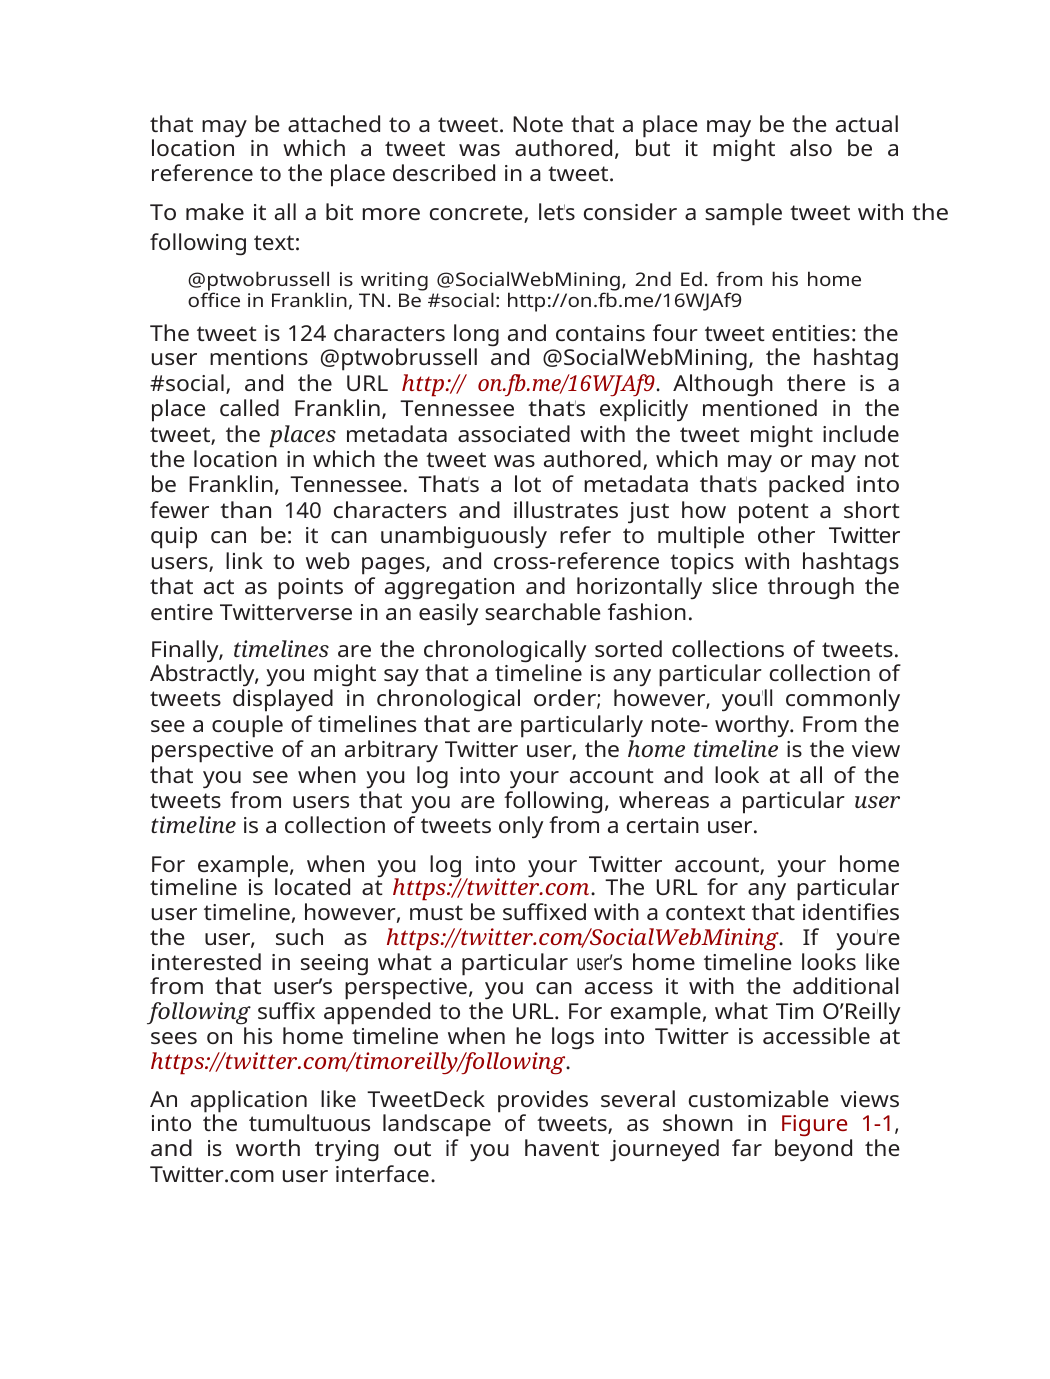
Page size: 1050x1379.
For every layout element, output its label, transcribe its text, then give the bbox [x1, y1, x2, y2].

text For example, when you log into your Twitter account, your home timeline is located at https://twitter.com. The URL for any particular user timeline, however, must be suffixed with a context that identifies the user, such as https://twitter.com/SocialWebMining. If you’re interested in seeing what a particular user’s home timeline looks like from that user’s perspective, you can access it with the additional following suffix appended to the URL. For example, what Tim O’Reilly sees on his home timeline when he logs into Twitter is accessible at https://twitter.com/timoreilly/following. [150, 852, 900, 1076]
text To make it all a bit more concrete, let’s consider a sample tweet with the following text: [150, 197, 950, 257]
text An application like TweetDeck provides several customizable views into the tumultuous landscape of tweets, as shown in Figure 1-1, and is worth trying out if you haven’t journeyed far beyond the Twitter.com user interface. [150, 1087, 900, 1189]
text The tweet is 124 characters long and contains four tweet entities: the user mentions @ptwobrussell and @SocialWebMining, the hashtag #social, and the URL http:// on.fb.me/16WJAf9. Although there is a place called Franklin, Tennessee that’s explicitly mentioned in the tweet, the places metadata associated with the tweet might include the location in which the tweet was authored, which may or may not be Franklin, Tennessee. That’s a lot of metadata that’s packed into fewer than 140 characters and illustrates just how potent a short quip can be: it can unambiguously refer to multiple other Twitter users, link to web pages, and cross-reference topics with hashtags that act as points of aggregation and horizontally slice through the entire Twitterverse in an easily searchable fashion. [150, 321, 900, 626]
text Finally, timelines are the chronologically sorted collections of tweets. Abstractly, you might say that a timeline is any particular collection of tweets displayed in chronological order; however, you’ll commonly see a couple of timelines that are particularly note‐ worthy. From the perspective of an arbitrary Twitter user, the home timeline is the view that you see when you log into your account and look at all of the tweets from users that you are following, whereas a particular user timeline is a collection of tweets only from a certain user. [150, 637, 900, 840]
text @ptwobrussell is writing @SocialWebMining, 2nd Ed. from his home office in Franklin, TN. Be #social: http://on.fb.me/16WJAf9 [187, 268, 863, 313]
text that may be attached to a tweet. Note that a place may be the actual location in which a tweet was authored, but it might also be a reference to the place described in a tweet. [150, 112, 900, 188]
